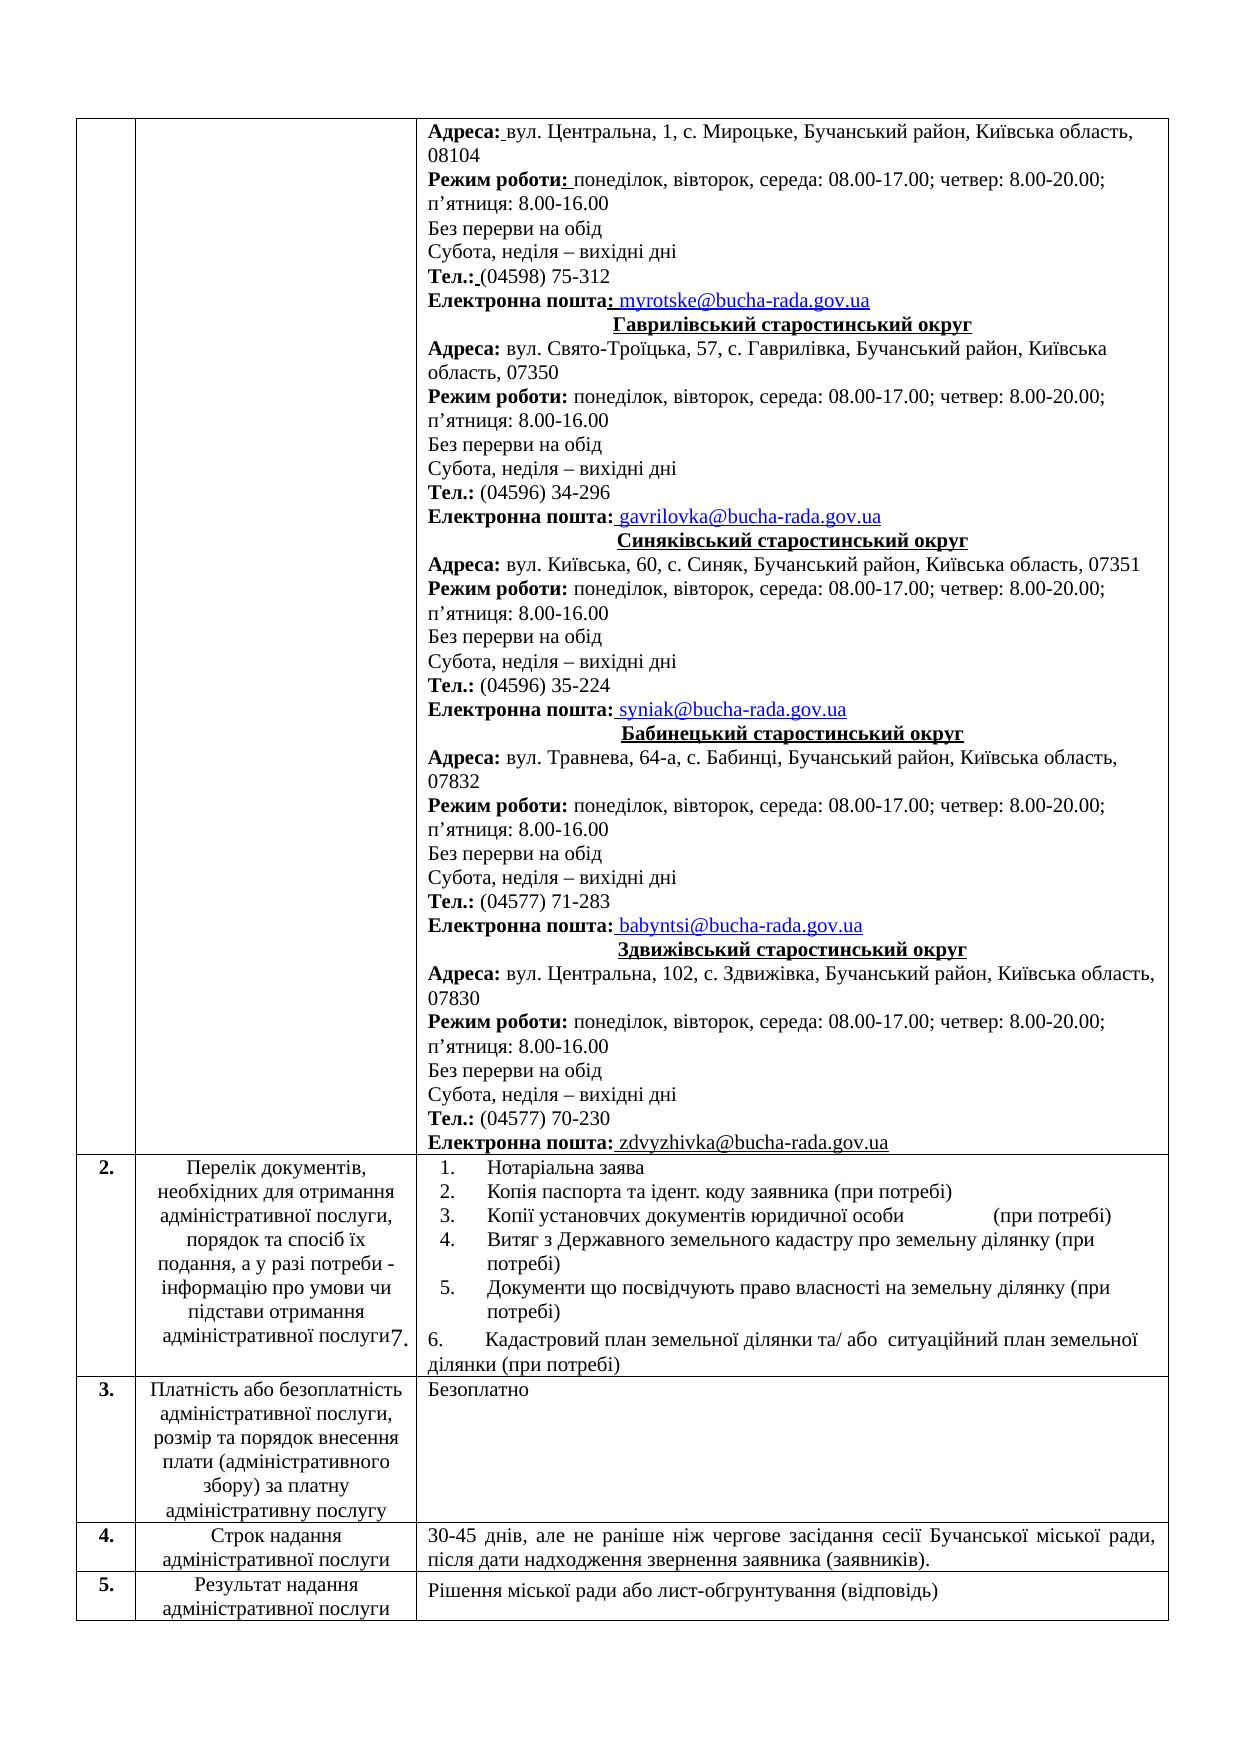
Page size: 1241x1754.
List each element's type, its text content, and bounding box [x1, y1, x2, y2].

table_cell 3. [77, 1377, 135, 1522]
table_header 1. [77, 119, 135, 1154]
table_cell 2. [77, 1155, 135, 1376]
table_cell 4. [77, 1523, 135, 1571]
table_cell 5. [77, 1572, 135, 1620]
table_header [136, 119, 416, 1154]
table_cell Перелік документів, необхідних для отримання адміністративної послуги, порядок та спосіб їх подання, а у разі потреби - інформацію про умови чи підстави отримання адміністративної послуги [136, 1155, 416, 1376]
table_cell Рішення міської ради або лист-обгрунтування (відповідь) [417, 1572, 1168, 1620]
table_cell Результат надання адміністративної послуги [358, 1572, 416, 1620]
table_cell Безоплатно [417, 1377, 1168, 1522]
table_cell Результат надання адміністративної послуги [136, 1572, 194, 1620]
table_cell Нотаріальна заява Копія паспорта та ідент. коду заявника (при потребі) Копії установчих документів юридичної особи (при потребі) Витяг з Державного земельного кадастру про земельну ділянку (при потребі) Документи що посвідчують право власності на земельну ділянку (при потребі) 6. Кадастровий план земельної ділянки та/ або ситуаційний план земельної ділянки (при потребі) [417, 1155, 1168, 1376]
table_cell Строк надання адміністративної послуги [342, 1523, 416, 1571]
table_cell Строк надання адміністративної послуги [136, 1523, 211, 1571]
table_cell Платність або безоплатність адміністративної послуги, розмір та порядок внесення плати (адміністративного збору) за платну адміністративну послугу [136, 1377, 416, 1522]
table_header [417, 119, 1168, 1154]
table_cell 30-45 днів, але не раніше ніж чергове засідання сесії Бучанської міської ради, після дати надходження звернення заявника (заявників). [417, 1523, 1168, 1571]
